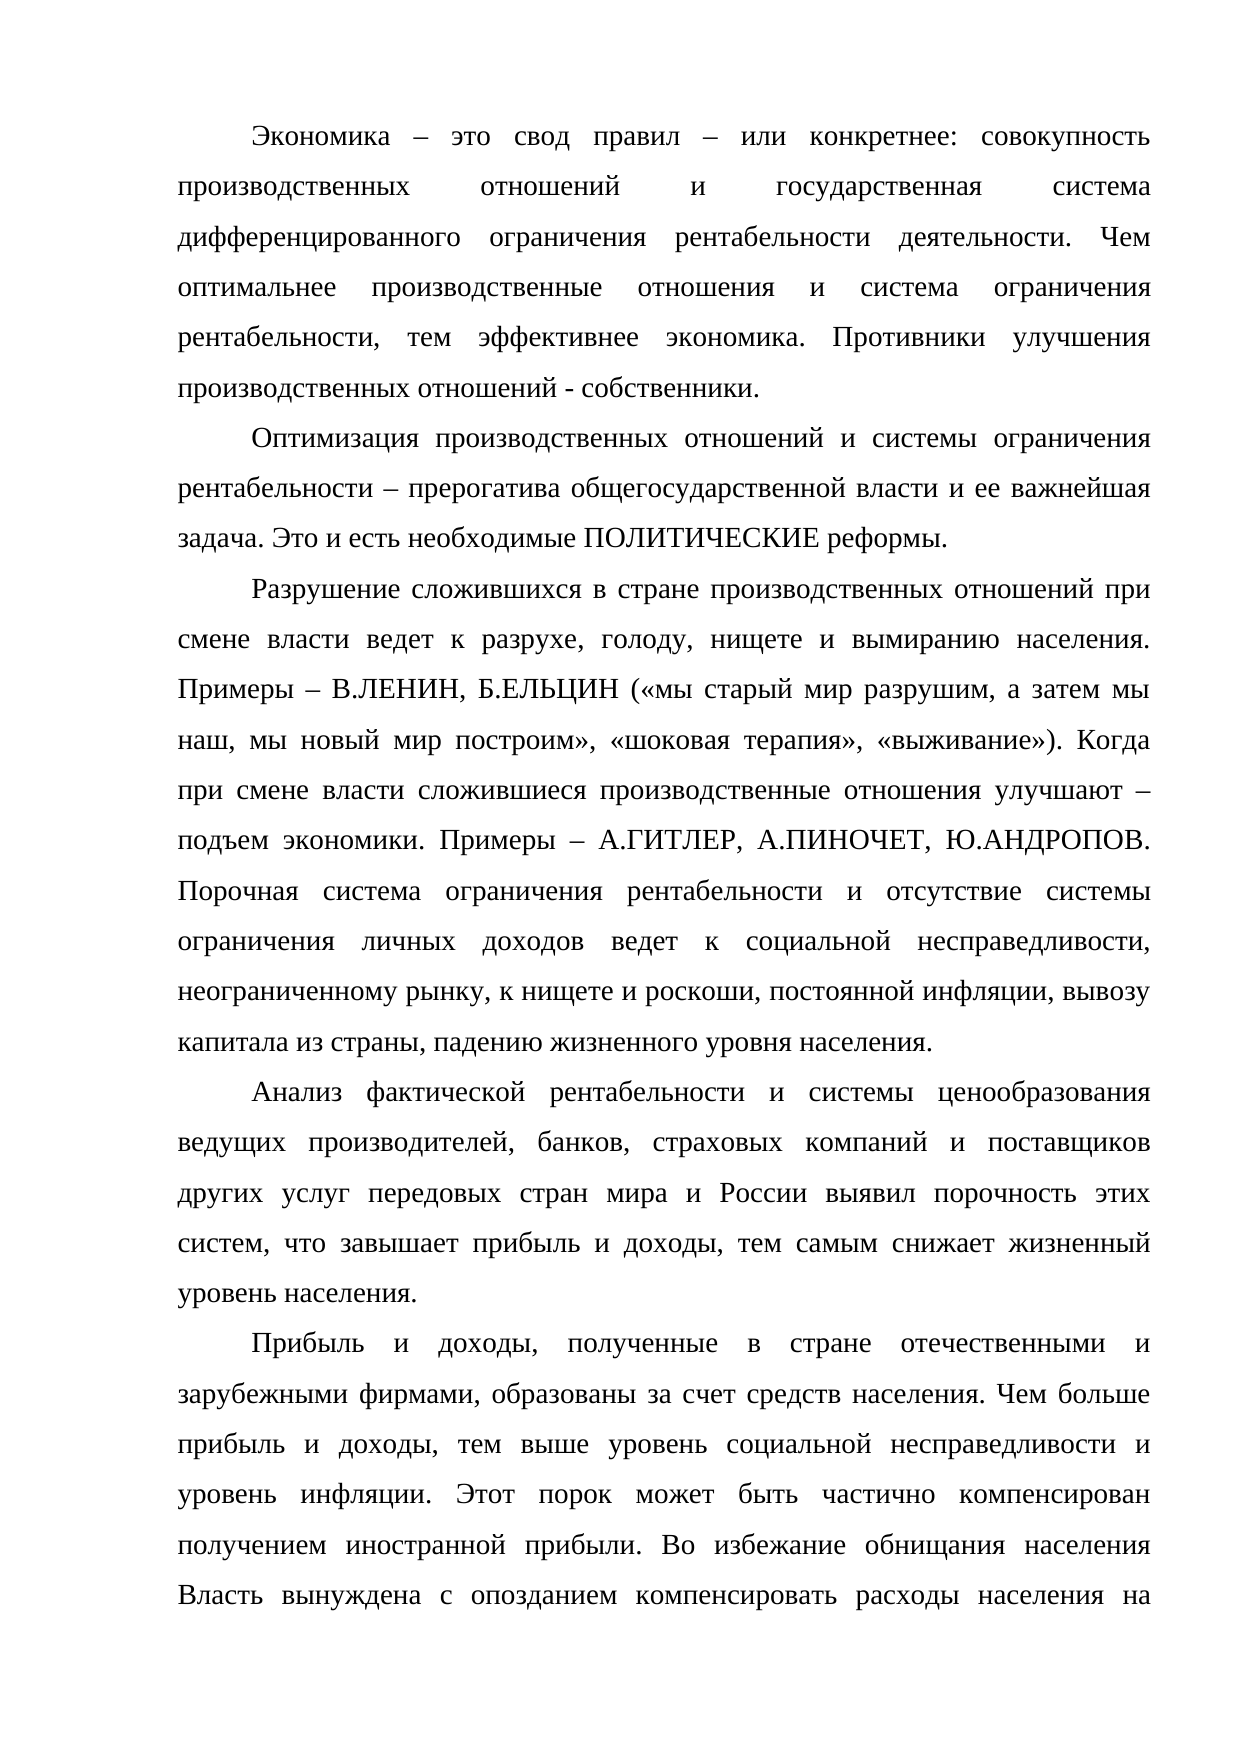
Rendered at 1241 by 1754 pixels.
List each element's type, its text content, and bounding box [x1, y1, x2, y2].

text Экономика – это свод правил – или конкретнее: совокупность производственных отношений и государственная система дифференцированного ограничения рентабельности деятельности. Чем оптимальнее производственные отношения и система ограничения рентабельности, тем эффективнее экономика. Противники улучшения производственных отношений - собственники. [177, 118, 1152, 403]
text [177, 1326, 1152, 1611]
text Анализ фактической рентабельности и системы ценообразования ведущих производителей, банков, страховых компаний и поставщиков других услуг передовых стран мира и России выявил порочность этих систем, что завышает прибыль и доходы, тем самым снижает жизненный уровень населения. [177, 1074, 1152, 1309]
text Разрушение сложившихся в стране производственных отношений при смене власти ведет к разрухе, голоду, нищете и вымиранию населения. Примеры – В.ЛЕНИН, Б.ЕЛЬЦИН («мы старый мир разрушим, а затем мы наш, мы новый мир построим», «шоковая терапия», «выживание»). Когда при смене власти сложившиеся производственные отношения улучшают – подъем экономики. Примеры – А.ГИТЛЕР, А.ПИНОЧЕТ, Ю.АНДРОПОВ. Порочная система ограничения рентабельности и отсутствие системы ограничения личных доходов ведет к социальной несправедливости, неограниченному рынку, к нищете и роскоши, постоянной инфляции, вывозу капитала из страны, падению жизненного уровня населения. [177, 571, 1152, 1057]
text Оптимизация производственных отношений и системы ограничения рентабельности – прерогатива общегосударственной власти и ее важнейшая задача. Это и есть необходимые ПОЛИТИЧЕСКИЕ реформы. [177, 420, 1152, 554]
